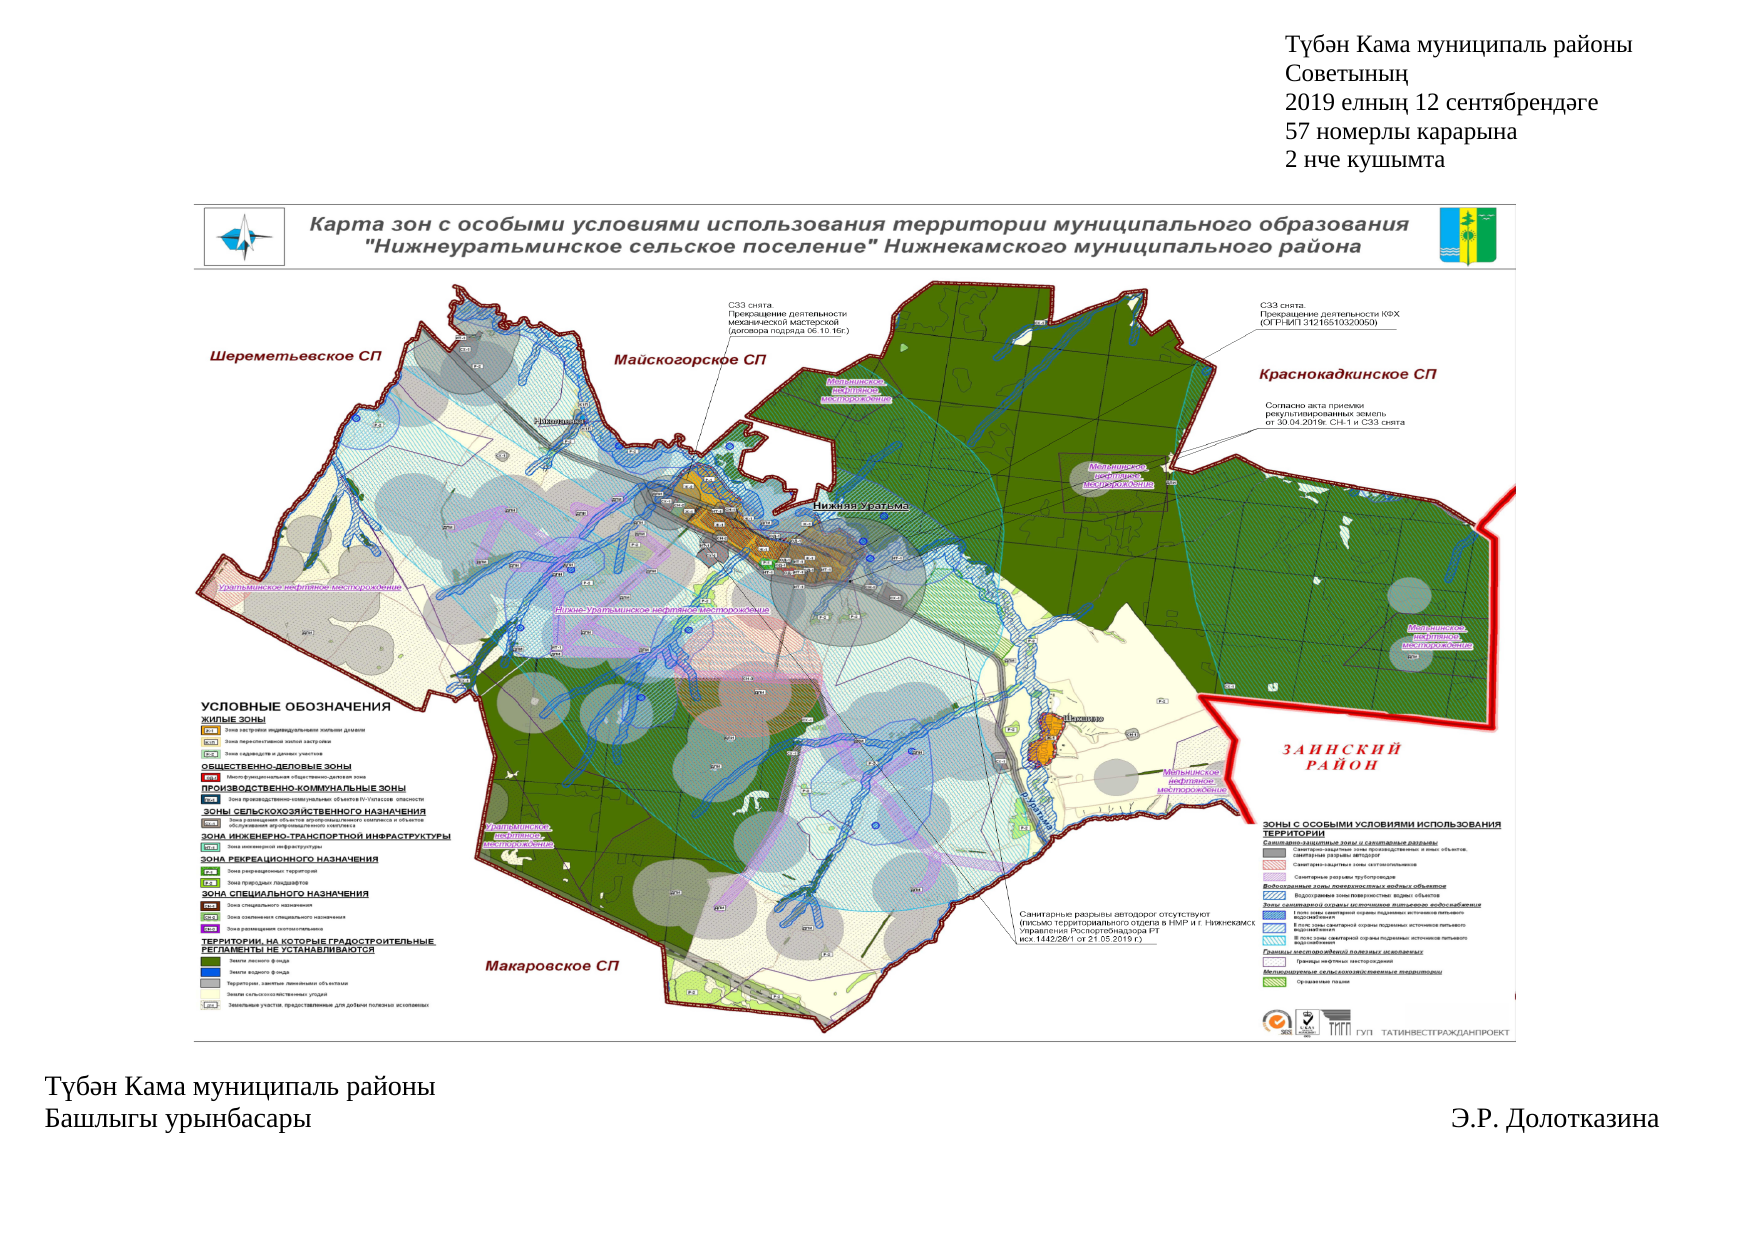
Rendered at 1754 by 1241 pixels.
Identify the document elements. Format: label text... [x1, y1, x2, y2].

text Түбән Кама муниципаль районы [44, 1069, 1665, 1101]
text 2 нче кушымта [1285, 144, 1665, 173]
text Советының [1285, 58, 1665, 87]
text 57 номерлы карарына [1285, 116, 1665, 144]
picture [193, 202, 1516, 1043]
text Түбән Кама муниципаль районы [1285, 29, 1665, 58]
text 2019 елның 12 сентябрендәге [1285, 87, 1665, 116]
text Башлыгы урынбасары Э.Р. Долотказина [44, 1101, 1665, 1134]
